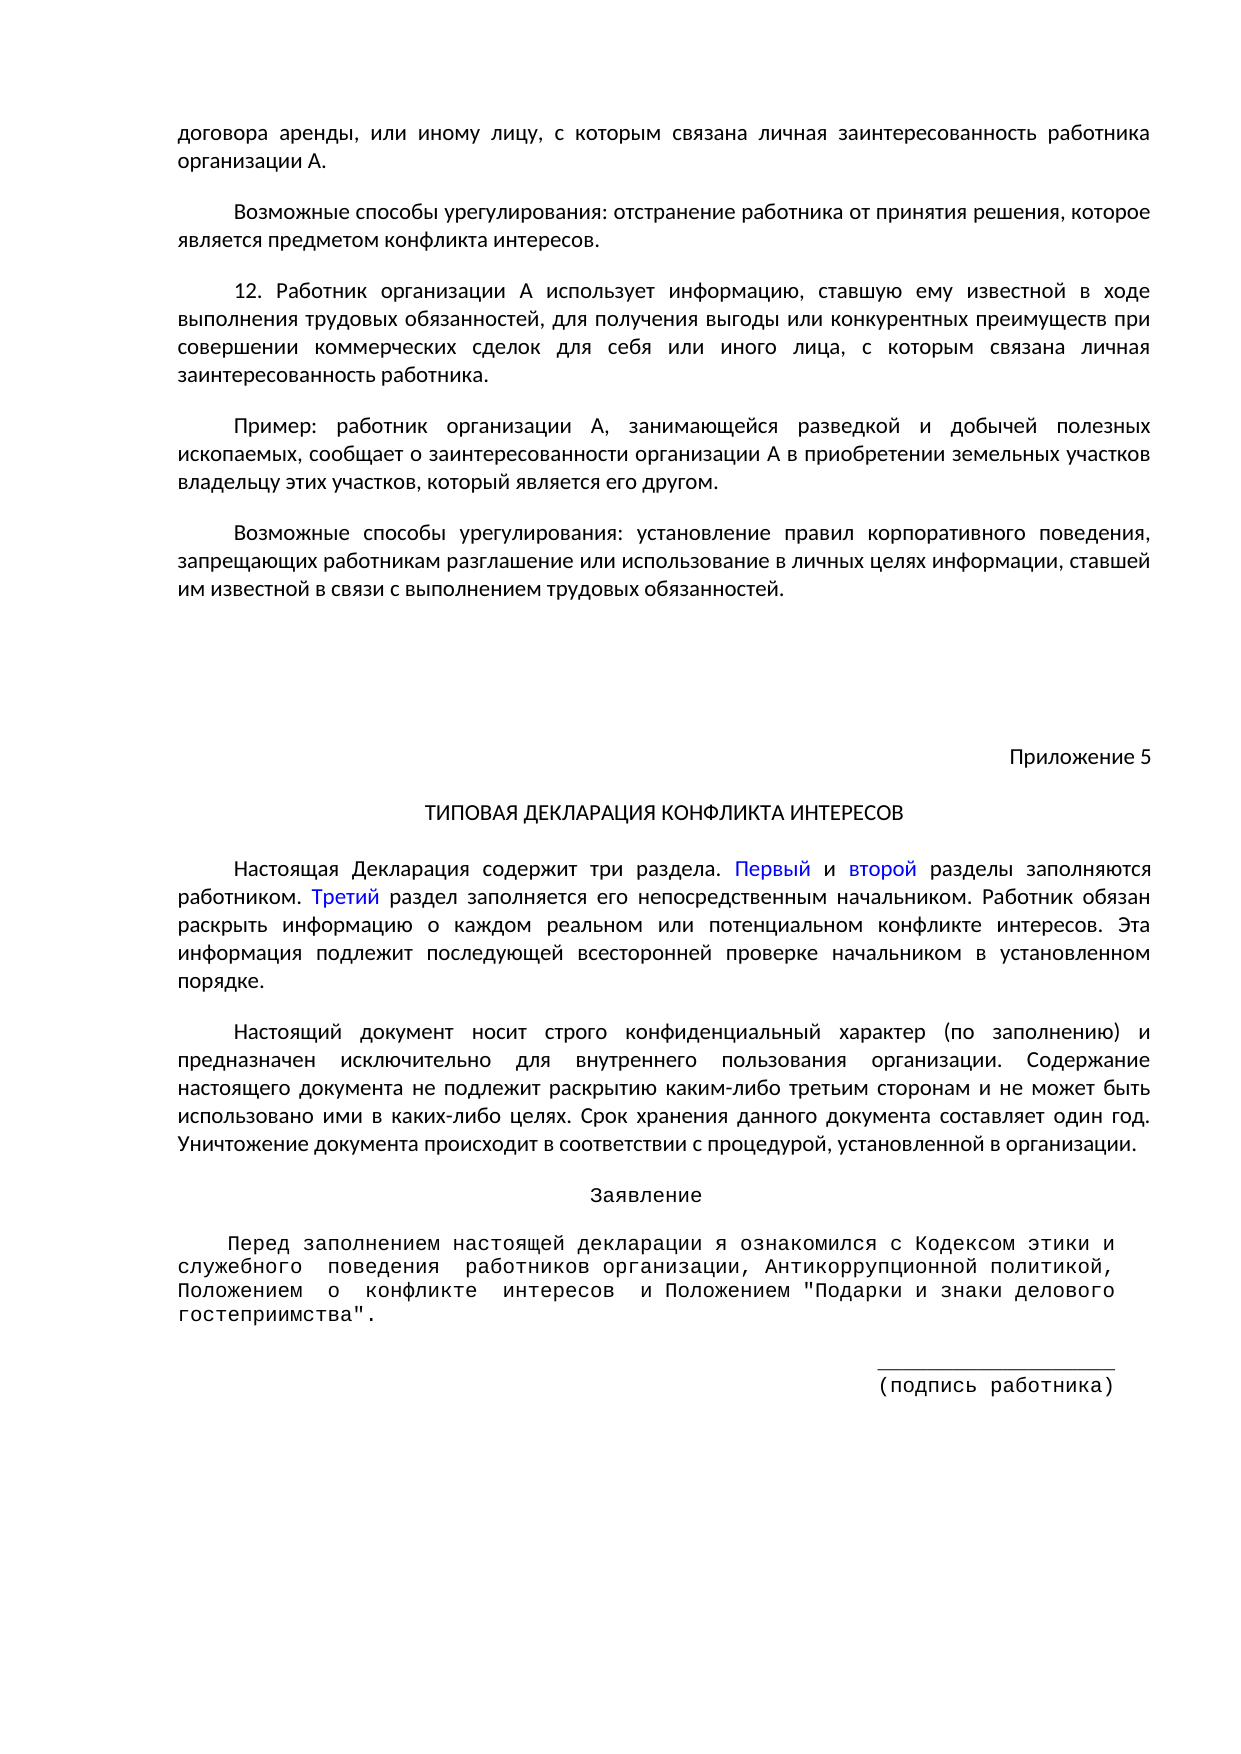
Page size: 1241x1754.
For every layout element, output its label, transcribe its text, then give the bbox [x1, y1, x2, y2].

text гостеприимства". [177, 1304, 1152, 1327]
text ___________________ [177, 1351, 1152, 1374]
text Пример: работник организации А, занимающейся разведкой и добычей полезных ископаемых, сообщает о заинтересованности организации А в приобретении земельных участков владельцу этих участков, который является его другом. [177, 411, 1152, 495]
text Заявление [177, 1185, 1152, 1209]
text Положением о конфликте интересов и Положением "Подарки и знаки делового [177, 1280, 1152, 1304]
text Возможные способы урегулирования: установление правил корпоративного поведения, запрещающих работникам разглашение или использование в личных целях информации, ставшей им известной в связи с выполнением трудовых обязанностей. [177, 518, 1152, 602]
text 12. Работник организации А использует информацию, ставшую ему известной в ходе выполнения трудовых обязанностей, для получения выгоды или конкурентных преимуществ при совершении коммерческих сделок для себя или иного лица, с которым связана личная заинтересованность работника. [177, 276, 1152, 388]
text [177, 118, 1152, 174]
text Приложение 5 [177, 742, 1152, 770]
text служебного поведения работников организации, Антикоррупционной политикой, [177, 1256, 1152, 1280]
text ТИПОВАЯ ДЕКЛАРАЦИЯ КОНФЛИКТА ИНТЕРЕСОВ [177, 798, 1152, 826]
text (подпись работника) [177, 1374, 1152, 1398]
text Настоящий документ носит строго конфиденциальный характер (по заполнению) и предназначен исключительно для внутреннего пользования организации. Содержание настоящего документа не подлежит раскрытию каким-либо третьим сторонам и не может быть использовано ими в каких-либо целях. Срок хранения данного документа составляет один год. Уничтожение документа происходит в соответствии с процедурой, установленной в организации. [177, 1017, 1152, 1157]
text Перед заполнением настоящей декларации я ознакомился с Кодексом этики и [177, 1233, 1152, 1256]
text Возможные способы урегулирования: отстранение работника от принятия решения, которое является предметом конфликта интересов. [177, 197, 1152, 253]
text Настоящая Декларация содержит три раздела. Первый и второй разделы заполняются работником. Третий раздел заполняется его непосредственным начальником. Работник обязан раскрыть информацию о каждом реальном или потенциальном конфликте интересов. Эта информация подлежит последующей всесторонней проверке начальником в установленном порядке. [177, 854, 1152, 994]
